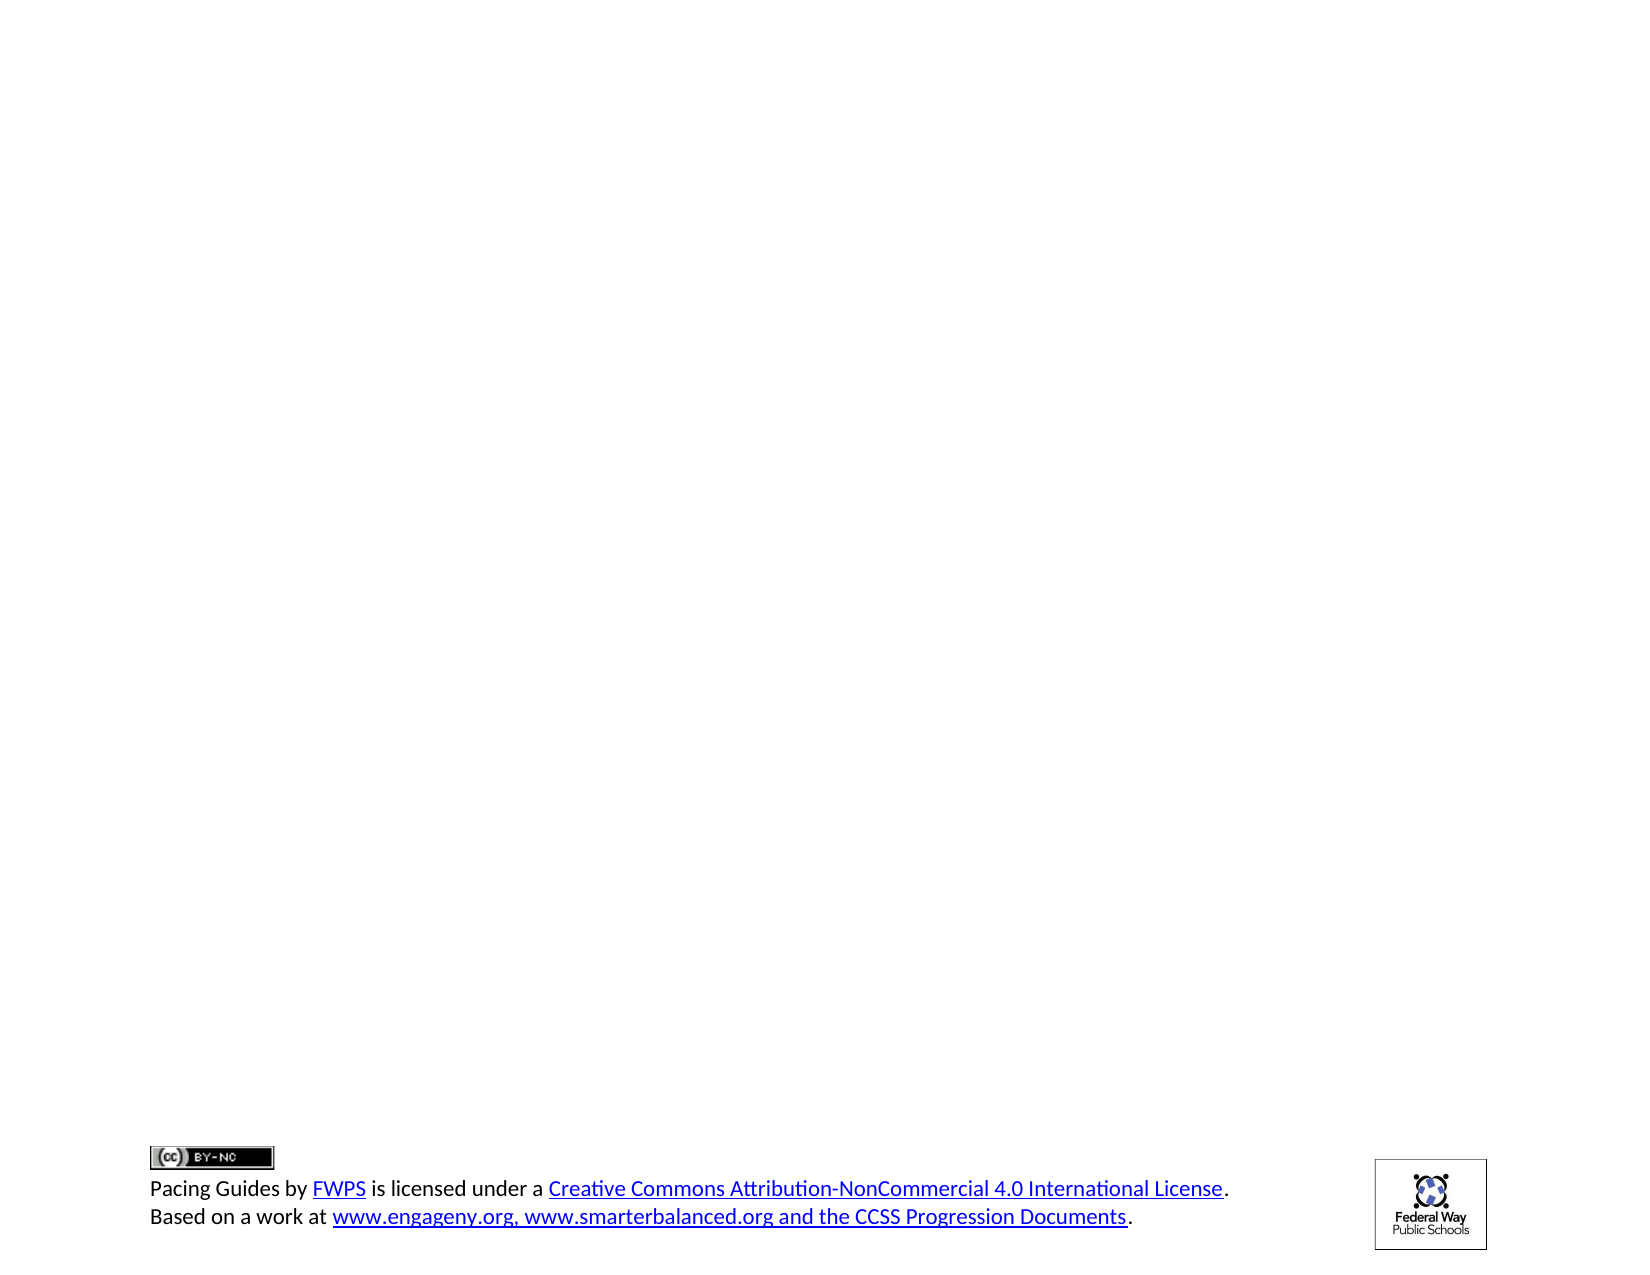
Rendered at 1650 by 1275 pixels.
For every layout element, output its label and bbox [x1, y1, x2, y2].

picture [1374, 1159, 1487, 1250]
picture [150, 1146, 275, 1170]
